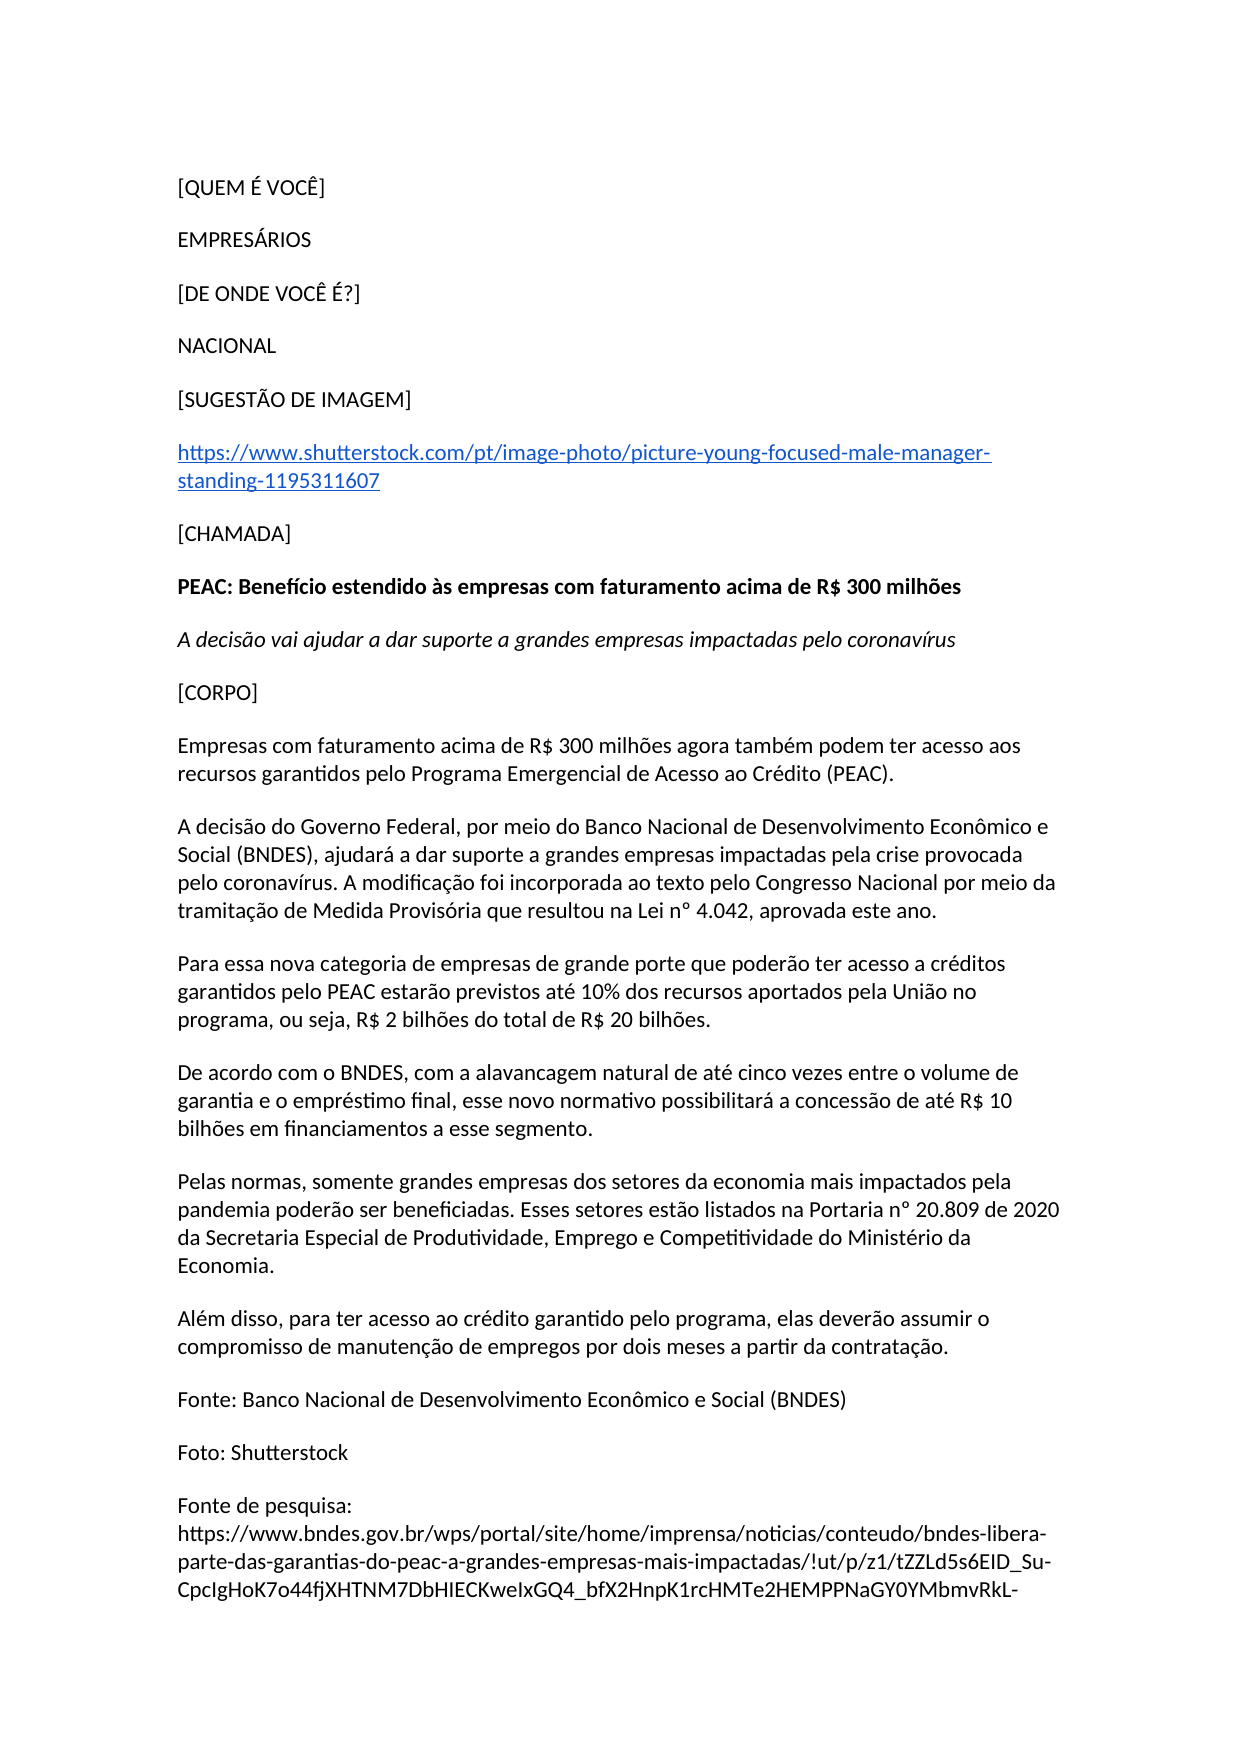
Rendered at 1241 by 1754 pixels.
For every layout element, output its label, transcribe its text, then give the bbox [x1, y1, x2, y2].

text Foto: Shutterstock [177, 1438, 1063, 1466]
text A decisão do Governo Federal, por meio do Banco Nacional de Desenvolvimento Econômico e Social (BNDES), ajudará a dar suporte a grandes empresas impactadas pela crise provocada pelo coronavírus. A modificação foi incorporada ao texto pelo Congresso Nacional por meio da tramitação de Medida Provisória que resultou na Lei nº 4.042, aprovada este ano. [177, 812, 1063, 924]
text Fonte: Banco Nacional de Desenvolvimento Econômico e Social (BNDES) [177, 1385, 1063, 1413]
text [QUEM É VOCÊ] [177, 173, 1063, 201]
text Para essa nova categoria de empresas de grande porte que poderão ter acesso a créditos garantidos pelo PEAC estarão previstos até 10% dos recursos aportados pela União no programa, ou seja, R$ 2 bilhões do total de R$ 20 bilhões. [177, 949, 1063, 1033]
text NACIONAL [177, 332, 1063, 360]
text Além disso, para ter acesso ao crédito garantido pelo programa, elas deverão assumir o compromisso de manutenção de empregos por dois meses a partir da contratação. [177, 1304, 1063, 1360]
text De acordo com o BNDES, com a alavancagem natural de até cinco vezes entre o volume de garantia e o empréstimo final, esse novo normativo possibilitará a concessão de até R$ 10 bilhões em financiamentos a esse segmento. [177, 1058, 1063, 1142]
text A decisão vai ajudar a dar suporte a grandes empresas impactadas pelo coronavírus [177, 625, 1063, 653]
text https://www.shutterstock.com/pt/image-photo/picture-young-focused-male-manager-standing-1195311607 [177, 438, 1063, 494]
text PEAC: Benefício estendido às empresas com faturamento acima de R$ 300 milhões [177, 572, 1063, 600]
text EMPRESÁRIOS [177, 226, 1063, 254]
text [CHAMADA] [177, 519, 1063, 547]
text Pelas normas, somente grandes empresas dos setores da economia mais impactados pela pandemia poderão ser beneficiadas. Esses setores estão listados na Portaria nº 20.809 de 2020 da Secretaria Especial de Produtividade, Emprego e Competitividade do Ministério da Economia. [177, 1167, 1063, 1279]
text [DE ONDE VOCÊ É?] [177, 279, 1063, 307]
text [SUGESTÃO DE IMAGEM] [177, 385, 1063, 413]
text Empresas com faturamento acima de R$ 300 milhões agora também podem ter acesso aos recursos garantidos pelo Programa Emergencial de Acesso ao Crédito (PEAC). [177, 731, 1063, 787]
text [CORPO] [177, 678, 1063, 706]
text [177, 1491, 1063, 1603]
